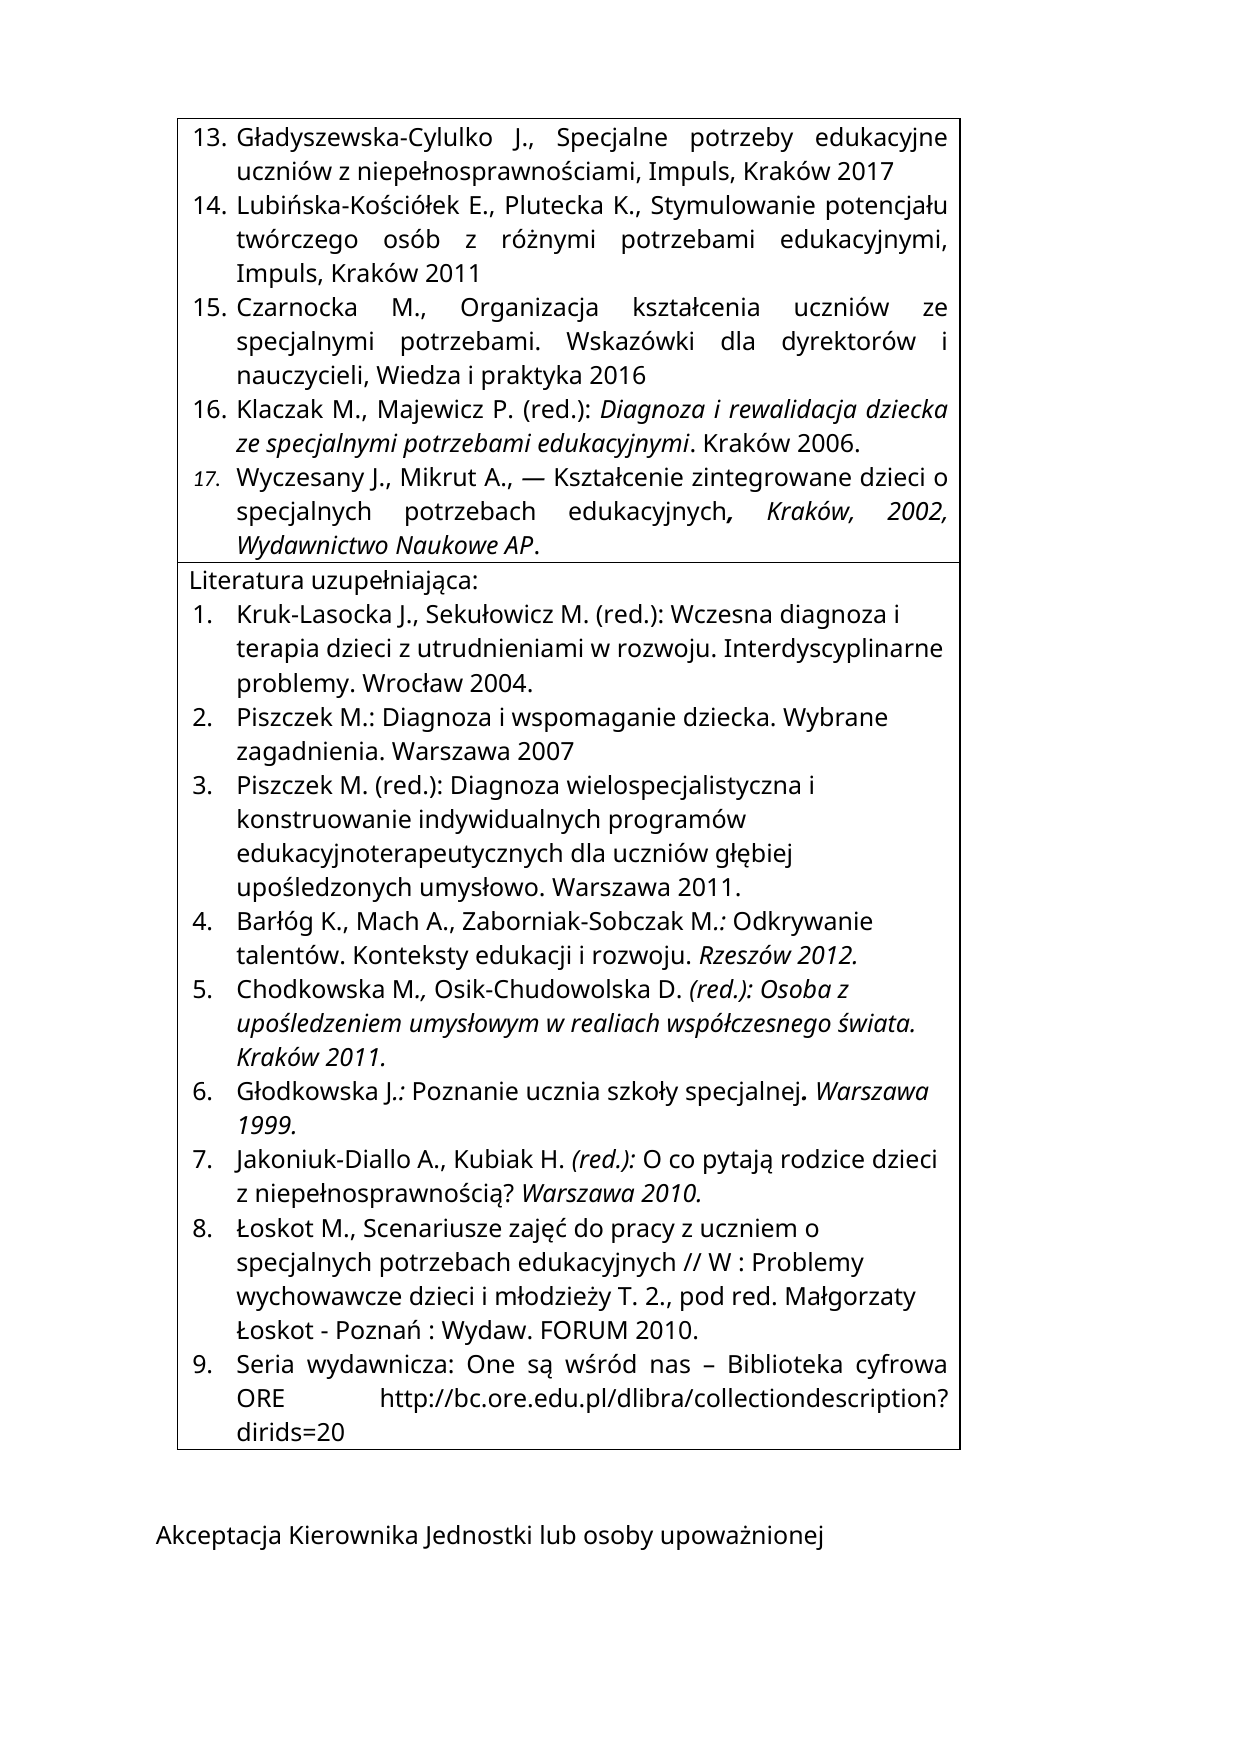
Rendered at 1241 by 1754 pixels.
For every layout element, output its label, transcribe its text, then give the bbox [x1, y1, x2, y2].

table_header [178, 119, 959, 562]
table_cell Literatura uzupełniająca: Kruk-Lasocka J., Sekułowicz M. (red.): Wczesna diagnoza i terapia dzieci z utrudnieniami w rozwoju. Interdyscyplinarne problemy. Wrocław 2004. Piszczek M.: Diagnoza i wspomaganie dziecka. Wybrane zagadnienia. Warszawa 2007 Piszczek M. (red.): Diagnoza wielospecjalistyczna i konstruowanie indywidualnych programów edukacyjnoterapeutycznych dla uczniów głębiej upośledzonych umysłowo. Warszawa 2011. Barłóg K., Mach A., Zaborniak-Sobczak M.: Odkrywanie talentów. Konteksty edukacji i rozwoju. Rzeszów 2012. Chodkowska M., Osik-Chudowolska D. (red.): Osoba z upośledzeniem umysłowym w realiach współczesnego świata. Kraków 2011. Głodkowska J.: Poznanie ucznia szkoły specjalnej. Warszawa 1999. Jakoniuk-Diallo A., Kubiak H. (red.): O co pytają rodzice dzieci z niepełnosprawnością? Warszawa 2010. Łoskot M., Scenariusze zajęć do pracy z uczniem o specjalnych potrzebach edukacyjnych // W : Problemy wychowawcze dzieci i młodzieży T. 2., pod red. Małgorzaty Łoskot - Poznań : Wydaw. FORUM 2010. Seria wydawnicza: One są wśród nas – Biblioteka cyfrowa ORE http://bc.ore.edu.pl/dlibra/collectiondescription?dirids=20 [178, 563, 959, 1449]
text Akceptacja Kierownika Jednostki lub osoby upoważnionej [156, 1518, 1122, 1552]
